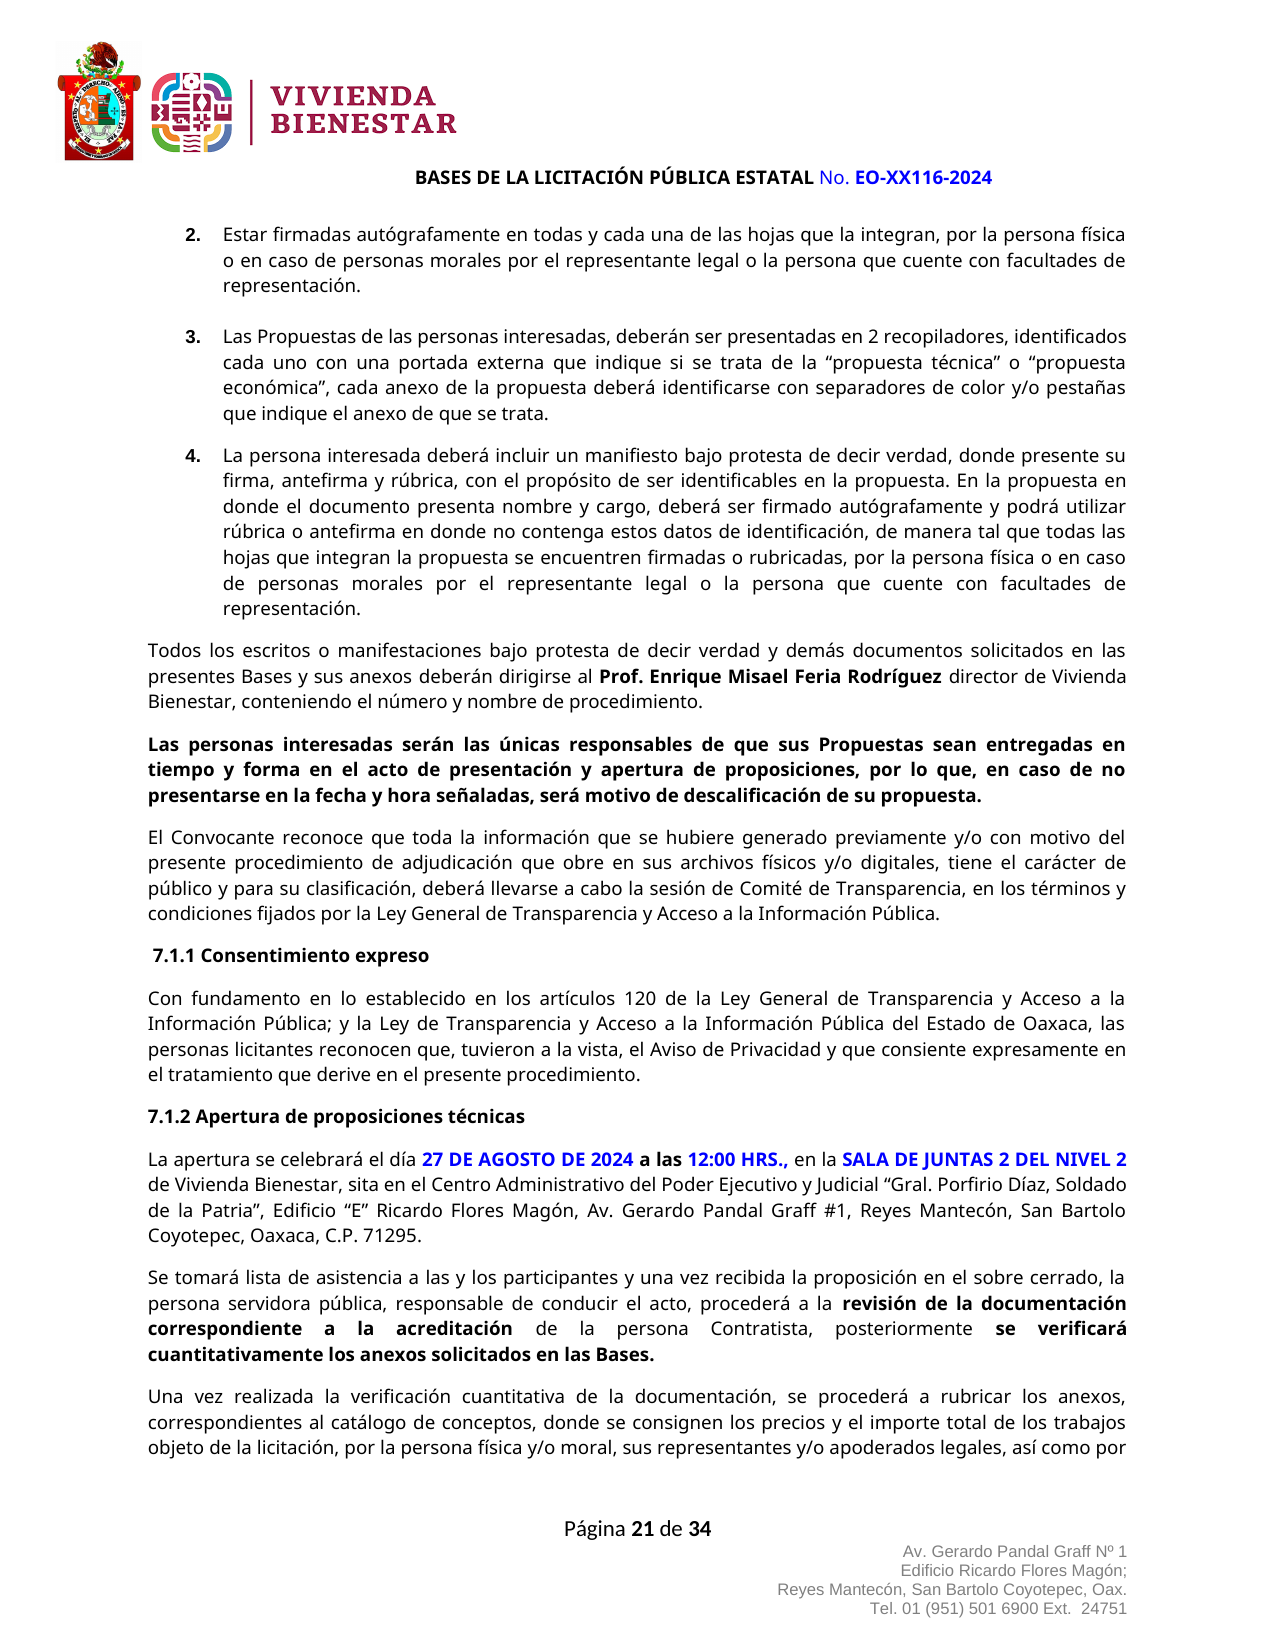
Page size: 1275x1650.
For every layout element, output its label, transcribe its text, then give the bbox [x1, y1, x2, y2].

text La apertura se celebrará el día 27 DE AGOSTO DE 2024 a las 12:00 HRS., en la SALA DE JUNTAS 2 DEL NIVEL 2 de Vivienda Bienestar, sita en el Centro Administrativo del Poder Ejecutivo y Judicial “Gral. Porfirio Díaz, Soldado de la Patria”, Edificio “E” Ricardo Flores Magón, Av. Gerardo Pandal Graff #1, Reyes Mantecón, San Bartolo Coyotepec, Oaxaca, C.P. 71295. [148, 1146, 1127, 1248]
text Todos los escritos o manifestaciones bajo protesta de decir verdad y demás documentos solicitados en las presentes Bases y sus anexos deberán dirigirse al Prof. Enrique Misael Feria Rodríguez director de Vivienda Bienestar, conteniendo el número y nombre de procedimiento. [148, 638, 1127, 714]
text Con fundamento en lo establecido en los artículos 120 de la Ley General de Transparencia y Acceso a la Información Pública; y la Ley de Transparencia y Acceso a la Información Pública del Estado de Oaxaca, las personas licitantes reconocen que, tuvieron a la vista, el Aviso de Privacidad y que consiente expresamente en el tratamiento que derive en el presente procedimiento. [148, 985, 1127, 1087]
text El Convocante reconoce que toda la información que se hubiere generado previamente y/o con motivo del presente procedimiento de adjudicación que obre en sus archivos físicos y/o digitales, tiene el carácter de público y para su clasificación, deberá llevarse a cabo la sesión de Comité de Transparencia, en los términos y condiciones fijados por la Ley General de Transparencia y Acceso a la Información Pública. [148, 824, 1127, 926]
text Se tomará lista de asistencia a las y los participantes y una vez recibida la proposición en el sobre cerrado, la persona servidora pública, responsable de conducir el acto, procederá a la revisión de la documentación correspondiente a la acreditación de la persona Contratista, posteriormente se verificará cuantitativamente los anexos solicitados en las Bases. [148, 1265, 1127, 1367]
picture [55, 41, 143, 163]
list La persona interesada deberá incluir un manifiesto bajo protesta de decir verdad, donde presente su firma, antefirma y rúbrica, con el propósito de ser identificables en la propuesta. En la propuesta en donde el documento presenta nombre y cargo, deberá ser firmado autógrafamente y podrá utilizar rúbrica o antefirma en donde no contenga estos datos de identificación, de manera tal que todas las hojas que integran la propuesta se encuentren firmadas o rubricadas, por la persona física o en caso de personas morales por el representante legal o la persona que cuente con facultades de representación. [185, 442, 1127, 621]
list Estar firmadas autógrafamente en todas y cada una de las hojas que la integran, por la persona física o en caso de personas morales por el representante legal o la persona que cuente con facultades de representación. [185, 221, 1127, 298]
text Las personas interesadas serán las únicas responsables de que sus Propuestas sean entregadas en tiempo y forma en el acto de presentación y apertura de proposiciones, por lo que, en caso de no presentarse en la fecha y hora señaladas, será motivo de descalificación de su propuesta. [148, 731, 1127, 807]
list Las Propuestas de las personas interesadas, deberán ser presentadas en 2 recopiladores, identificados cada uno con una portada externa que indique si se trata de la “propuesta técnica” o “propuesta económica”, cada anexo de la propuesta deberá identificarse con separadores de color y/o pestañas que indique el anexo de que se trata. [185, 323, 1127, 426]
picture [147, 64, 473, 161]
text 7.1.2 Apertura de proposiciones técnicas [148, 1104, 1127, 1129]
text 7.1.1 Consentimiento expreso [148, 943, 1127, 968]
